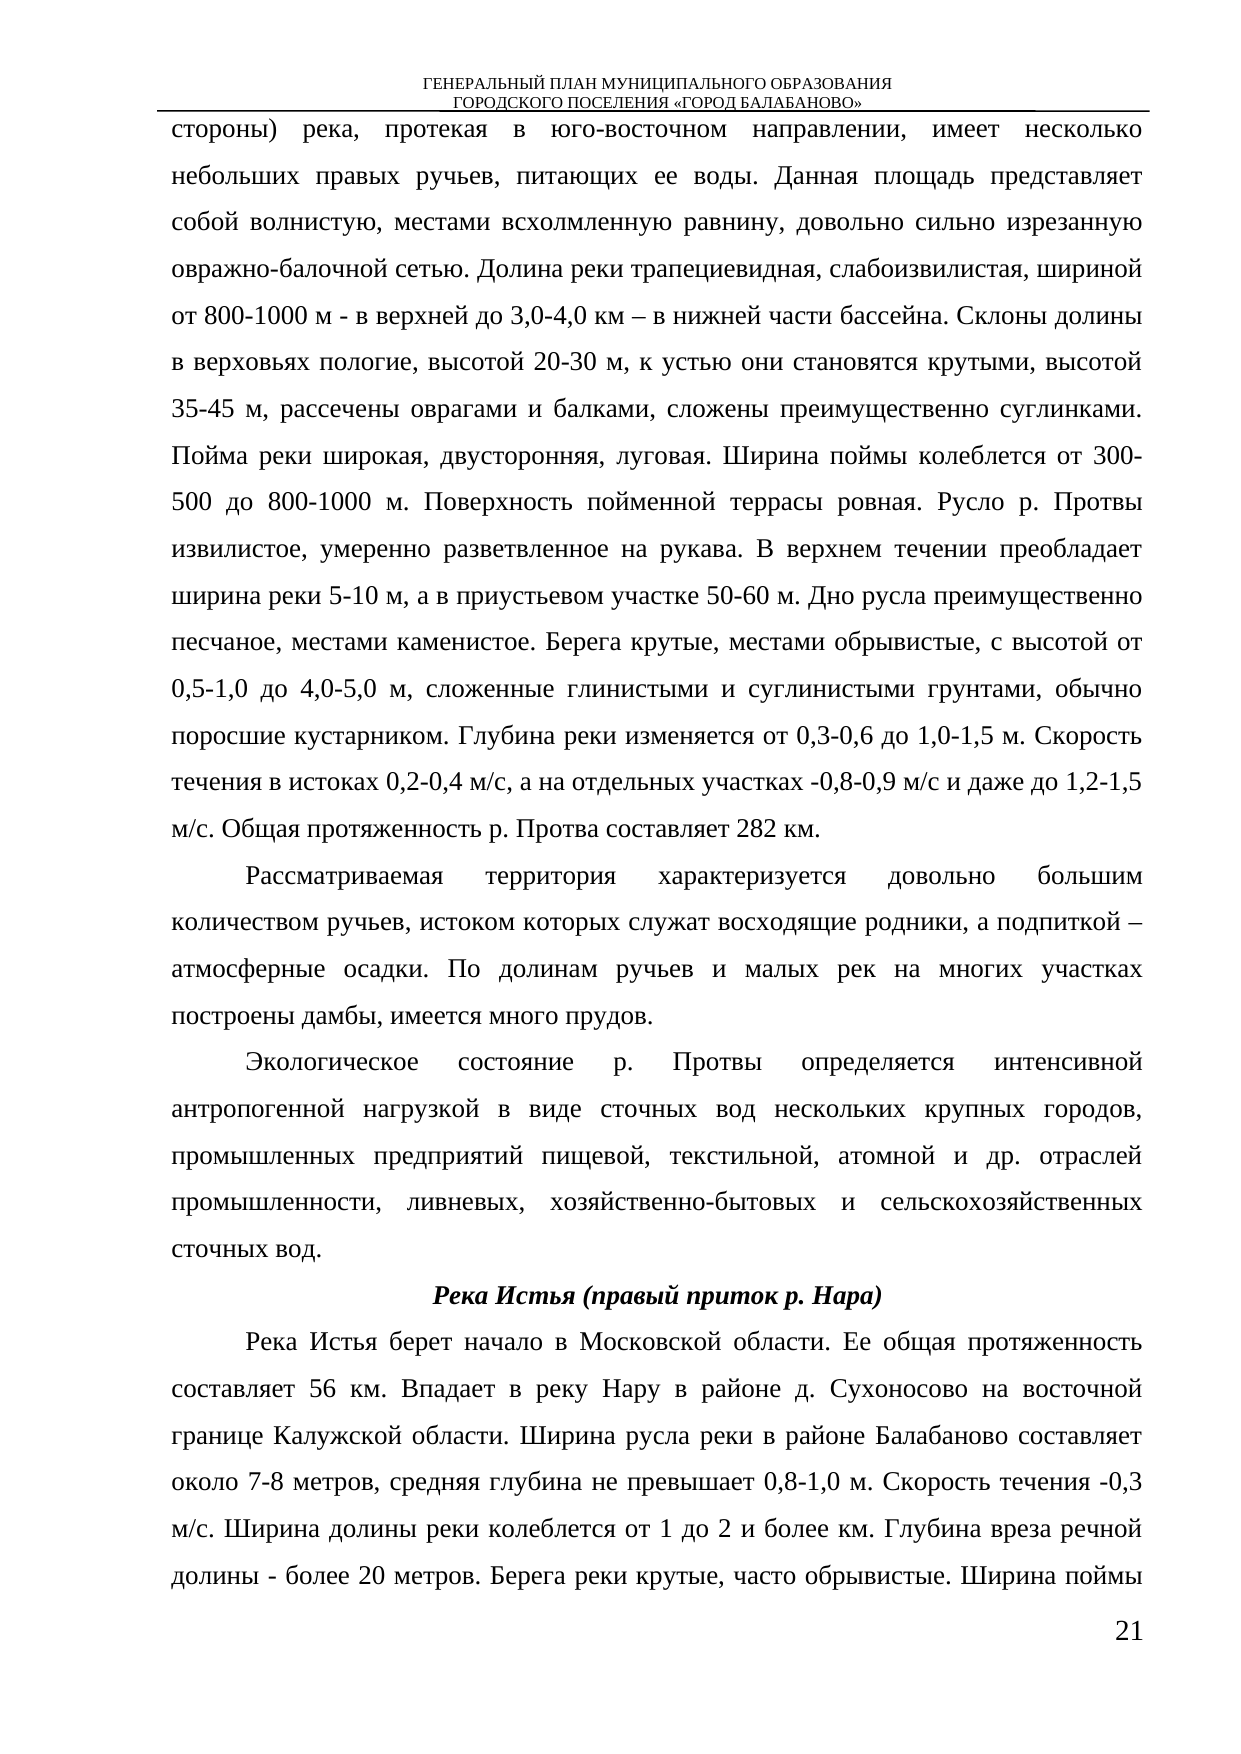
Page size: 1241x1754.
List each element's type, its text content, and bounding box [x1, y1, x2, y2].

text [171, 112, 1144, 843]
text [171, 1326, 1144, 1590]
text Экологическое состояние р. Протвы определяется интенсивной антропогенной нагрузкой в виде сточных вод нескольких крупных городов, промышленных предприятий пищевой, текстильной, атомной и др. отраслей промышленности, ливневых, хозяйственно-бытовых и сельскохозяйственных сточных вод. [171, 1046, 1144, 1263]
text Рассматриваемая территория характеризуется довольно большим количеством ручьев, истоком которых служат восходящие родники, а подпиткой – атмосферные осадки. По долинам ручьев и малых рек на многих участках построены дамбы, имеется много прудов. [171, 859, 1144, 1030]
text Река Истья (правый приток р. Нара) [171, 1279, 1144, 1310]
